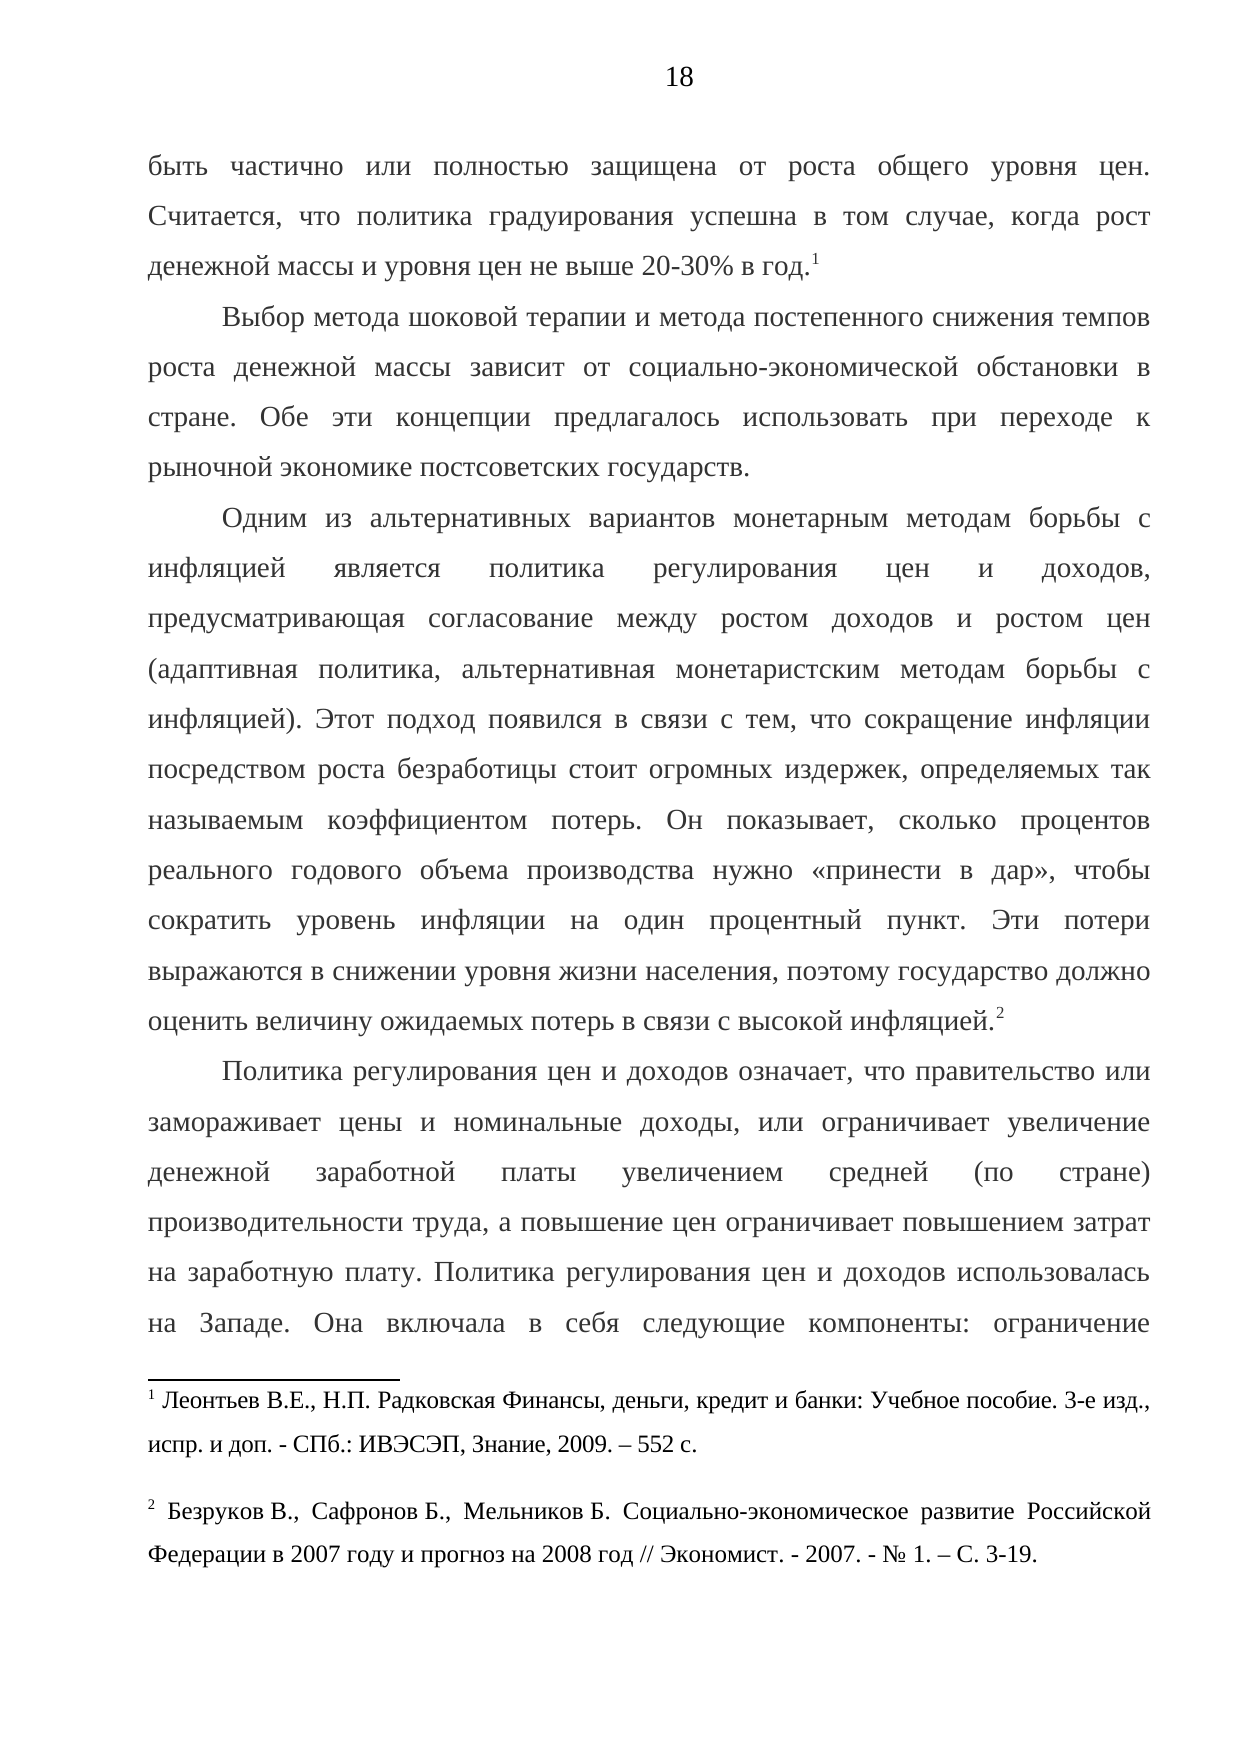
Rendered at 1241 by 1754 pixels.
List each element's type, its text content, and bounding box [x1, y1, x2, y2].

text Одним из альтернативных вариантов монетарным методам борьбы с инфляцией является политика регулирования цен и доходов, предусматривающая согласование между ростом доходов и ростом цен (адаптивная политика, альтернативная монетаристским методам борьбы с инфляцией). Этот подход появился в связи с тем, что сокращение инфляции посредством роста безработицы стоит огромных издержек, определяемых так называемым коэффициентом потерь. Он показывает, сколько процентов реального годового объема производства нужно «принести в дар», чтобы сократить уровень инфляции на один процентный пункт. Эти потери выражаются в снижении уровня жизни населения, поэтому государство должно оценить величину ожидаемых потерь в связи с высокой инфляцией. [148, 500, 1152, 1037]
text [148, 148, 1152, 282]
text Выбор метода шоковой терапии и метода постепенного снижения темпов роста денежной массы зависит от социально-экономической обстановки в стране. Обе эти концепции предлагалось использовать при переходе к рыночной экономике постсоветских государств. [148, 299, 1152, 483]
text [148, 1053, 1152, 1338]
